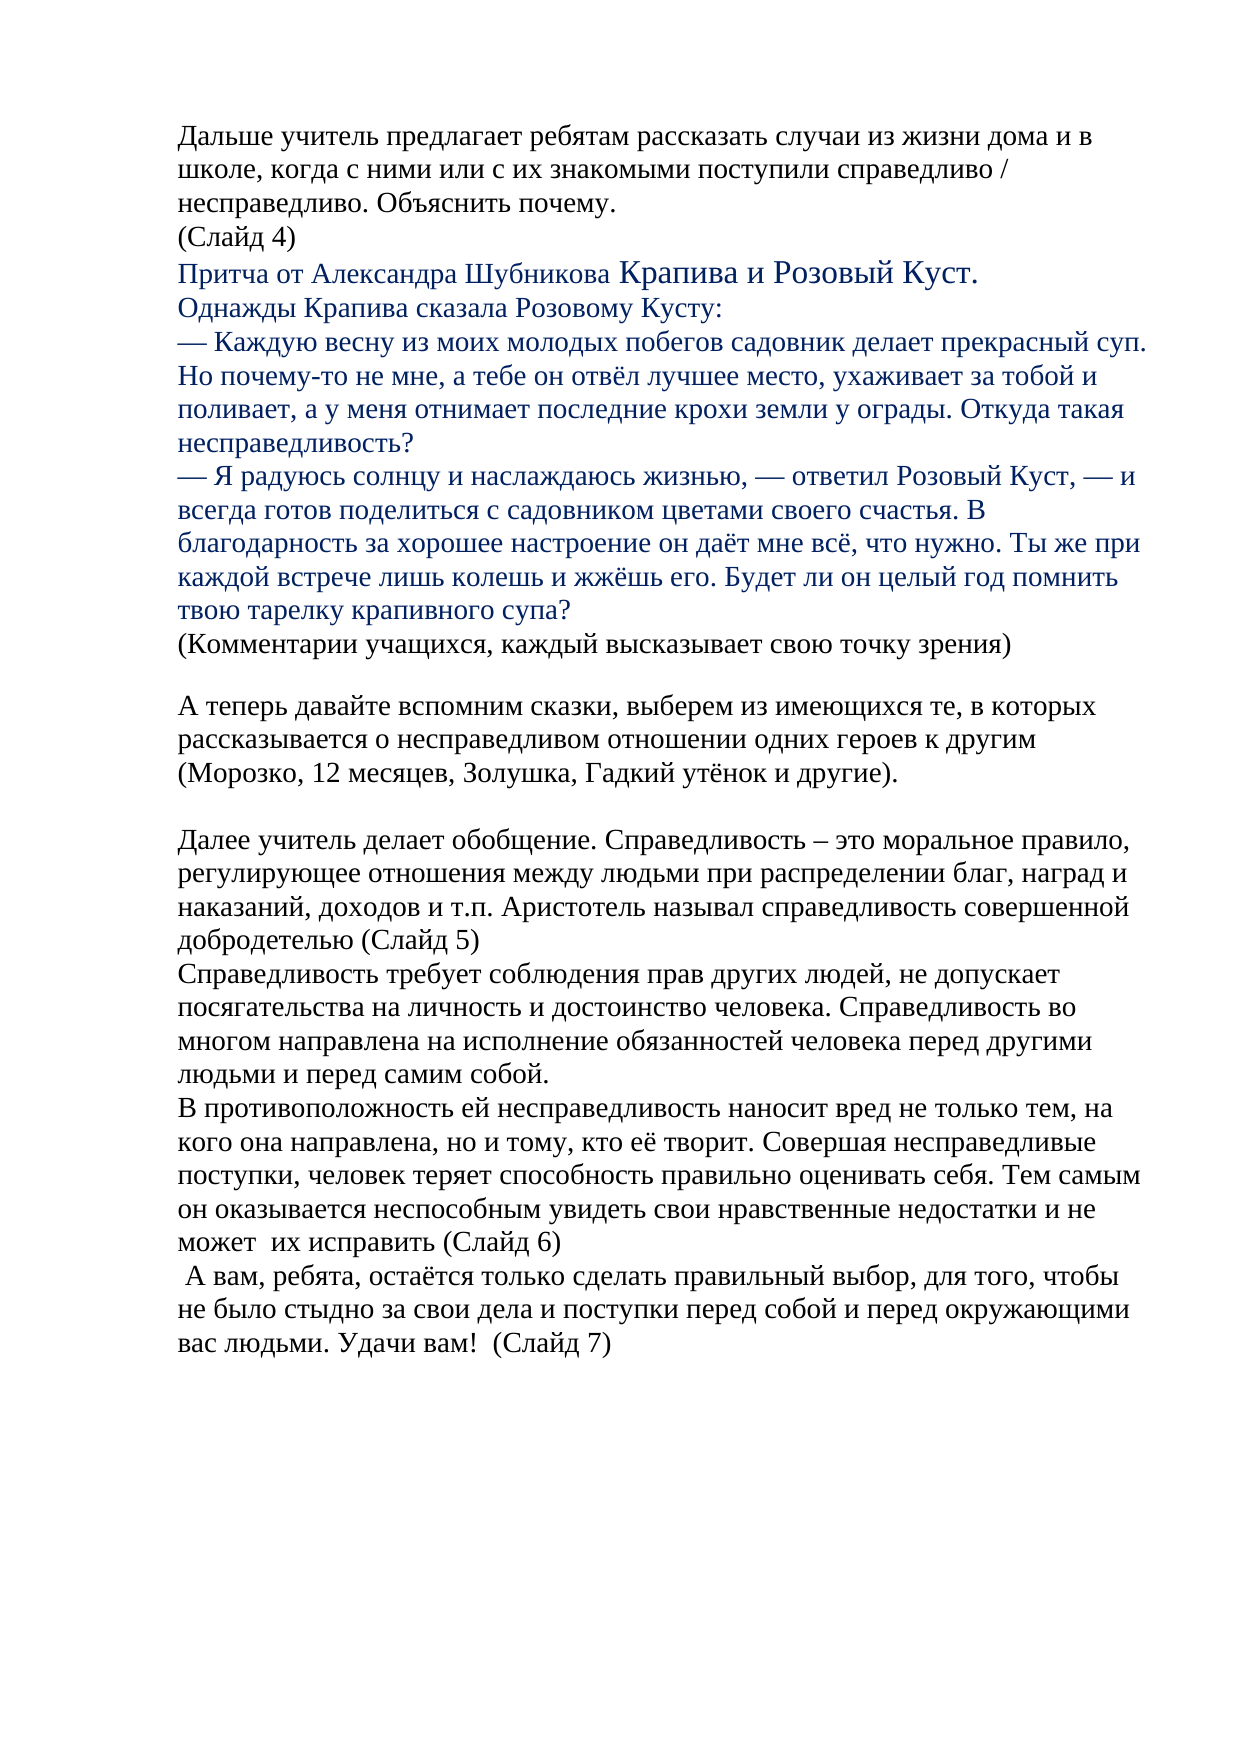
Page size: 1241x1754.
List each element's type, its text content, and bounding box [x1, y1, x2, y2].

text А вам, ребята, остаётся только сделать правильный выбор, для того, чтобы не было стыдно за свои дела и поступки перед собой и перед окружающими вас людьми. Удачи вам! (Слайд 7) [177, 1258, 1152, 1358]
text Справедливость требует соблюдения прав других людей, не допускает посягательства на личность и достоинство человека. Справедливость во многом направлена на исполнение обязанностей человека перед другими людьми и перед самим собой. [177, 956, 1152, 1090]
text — Каждую весну из моих молодых побегов садовник делает прекрасный суп. Но почему-то не мне, а тебе он отвёл лучшее место, ухаживает за тобой и поливает, а у меня отнимает последние крохи земли у ограды. Откуда такая несправедливость? [177, 324, 1152, 458]
text — Я радуюсь солнцу и наслаждаюсь жизнью, — ответил Розовый Куст, — и всегда готов поделиться с садовником цветами своего счастья. В благодарность за хорошее настроение он даёт мне всё, что нужно. Ты же при каждой встрече лишь колешь и жжёшь его. Будет ли он целый год помнить твою тарелку крапивного супа? (Комментарии учащихся, каждый высказывает свою точку зрения) [177, 458, 1152, 659]
text Далее учитель делает обобщение. Справедливость – это моральное правило, регулирующее отношения между людьми при распределении благ, наград и наказаний, доходов и т.п. Аристотель называл справедливость совершенной добродетелью (Слайд 5) [177, 822, 1152, 956]
text Дальше учитель предлагает ребятам рассказать случаи из жизни дома и в школе, когда с ними или с их знакомыми поступили справедливо / несправедливо. Объяснить почему. [177, 118, 1152, 219]
text (Слайд 4) Притча от Александра Шубникова Крапива и Розовый Куст. [177, 219, 1152, 291]
text В противоположность ей несправедливость наносит вред не только тем, на кого она направлена, но и тому, кто её творит. Совершая несправедливые поступки, человек теряет способность правильно оценивать себя. Тем самым он оказывается неспособным увидеть свои нравственные недостатки и не может их исправить (Слайд 6) [177, 1090, 1152, 1258]
text Однажды Крапива сказала Розовому Кусту: [177, 291, 1152, 324]
text А теперь давайте вспомним сказки, выберем из имеющихся те, в которых рассказывается о несправедливом отношении одних героев к другим (Морозко, 12 месяцев, Золушка, Гадкий утёнок и другие). [177, 688, 1152, 788]
